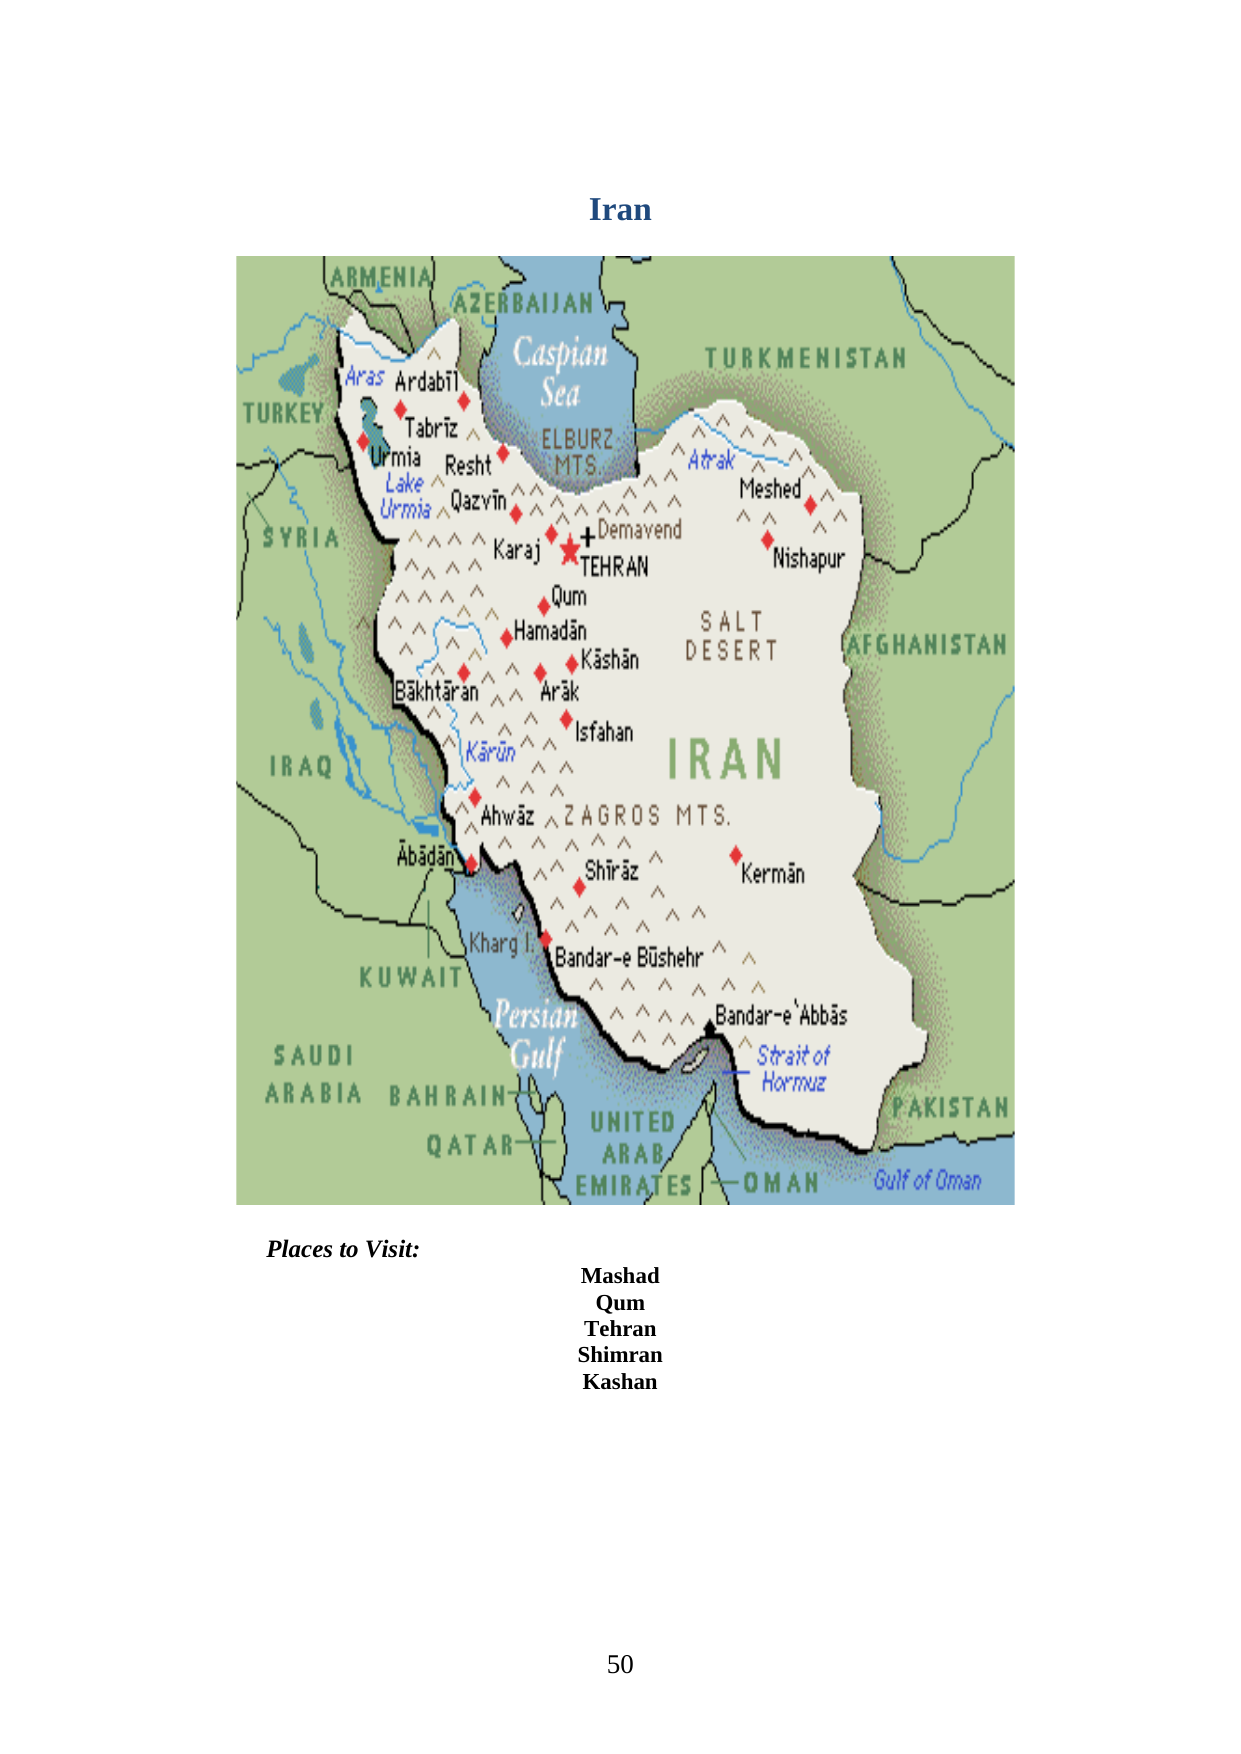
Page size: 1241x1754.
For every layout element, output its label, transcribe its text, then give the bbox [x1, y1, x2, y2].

subtitle Iran [236, 190, 1004, 228]
picture [236, 256, 1015, 1205]
text Kashan [236, 1368, 1004, 1394]
text Places to Visit: [236, 1234, 1004, 1262]
text Mashad [236, 1262, 1004, 1289]
text Shimran [236, 1342, 1004, 1368]
text Qum [236, 1289, 1004, 1315]
text Tehran [236, 1315, 1004, 1342]
